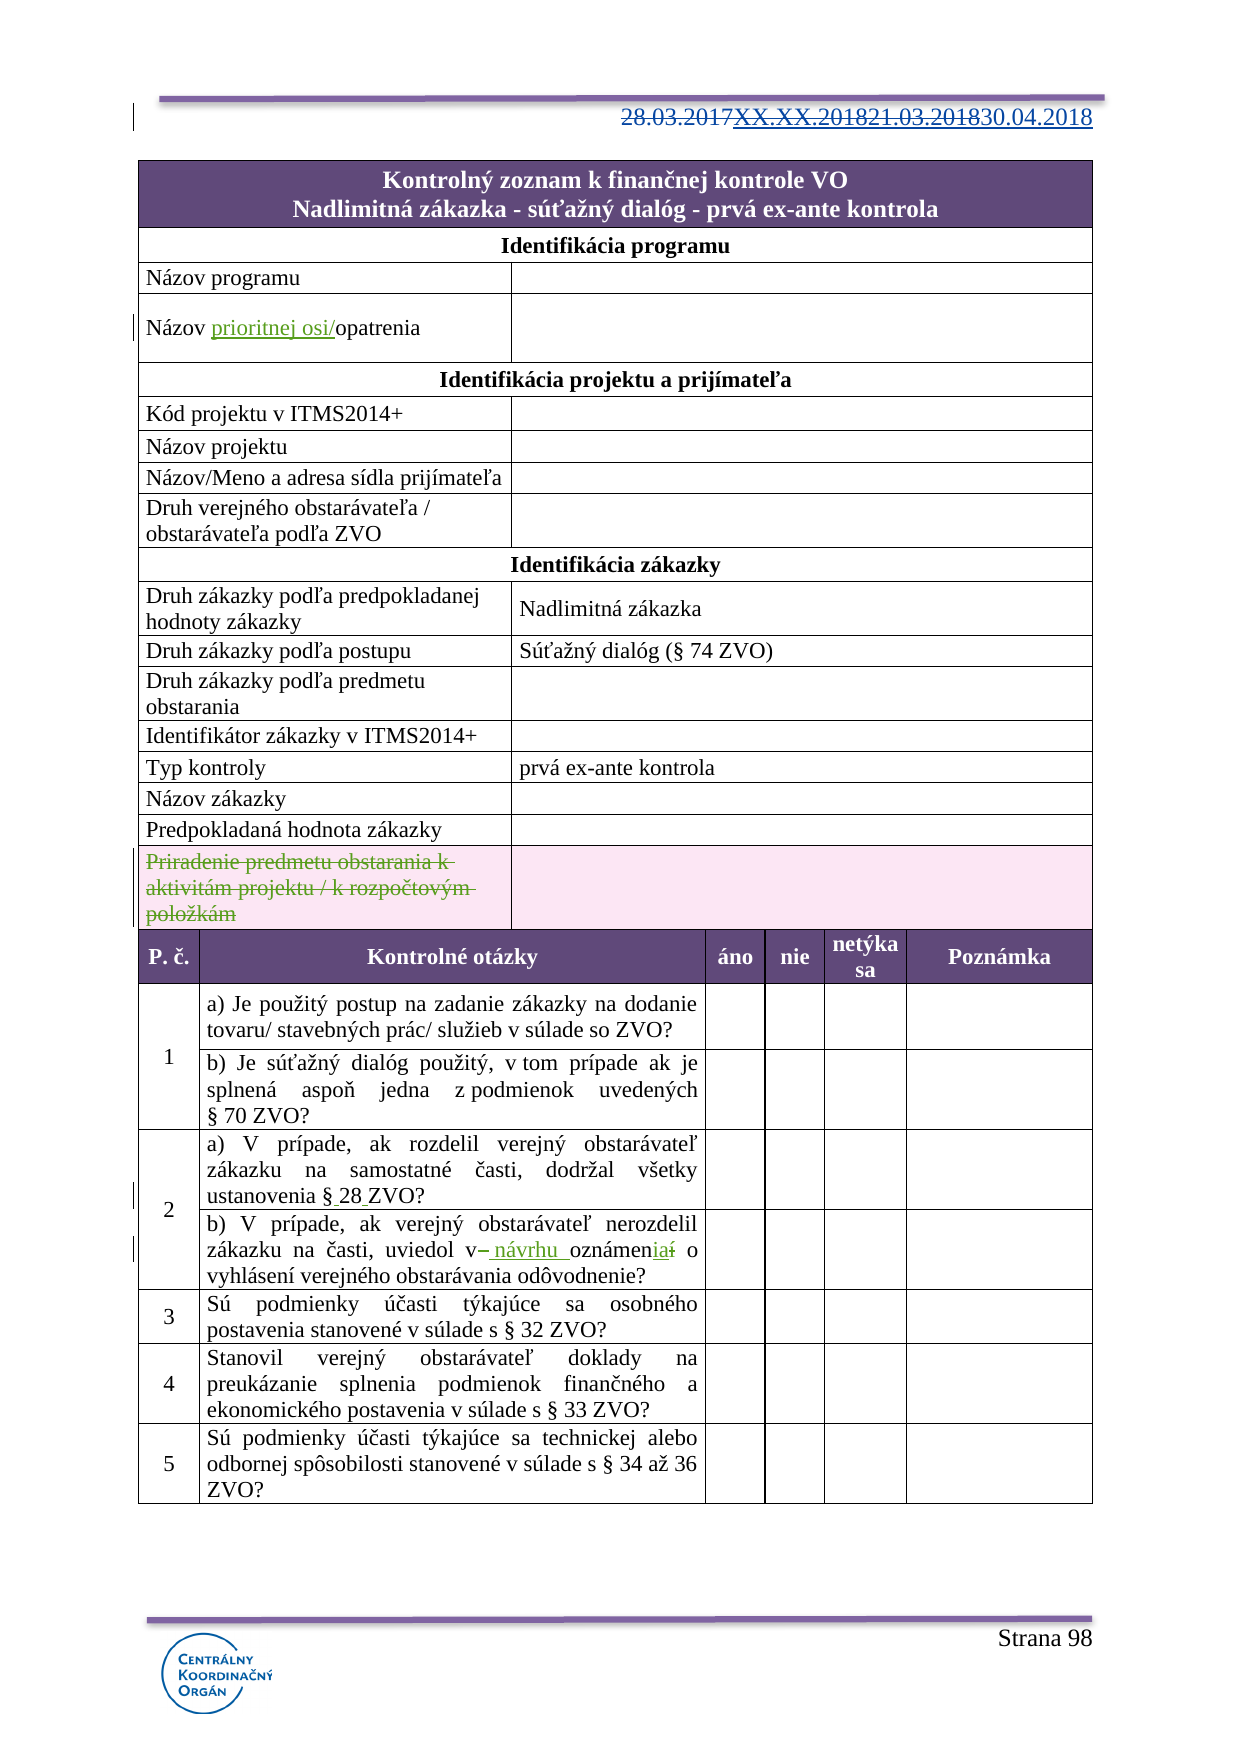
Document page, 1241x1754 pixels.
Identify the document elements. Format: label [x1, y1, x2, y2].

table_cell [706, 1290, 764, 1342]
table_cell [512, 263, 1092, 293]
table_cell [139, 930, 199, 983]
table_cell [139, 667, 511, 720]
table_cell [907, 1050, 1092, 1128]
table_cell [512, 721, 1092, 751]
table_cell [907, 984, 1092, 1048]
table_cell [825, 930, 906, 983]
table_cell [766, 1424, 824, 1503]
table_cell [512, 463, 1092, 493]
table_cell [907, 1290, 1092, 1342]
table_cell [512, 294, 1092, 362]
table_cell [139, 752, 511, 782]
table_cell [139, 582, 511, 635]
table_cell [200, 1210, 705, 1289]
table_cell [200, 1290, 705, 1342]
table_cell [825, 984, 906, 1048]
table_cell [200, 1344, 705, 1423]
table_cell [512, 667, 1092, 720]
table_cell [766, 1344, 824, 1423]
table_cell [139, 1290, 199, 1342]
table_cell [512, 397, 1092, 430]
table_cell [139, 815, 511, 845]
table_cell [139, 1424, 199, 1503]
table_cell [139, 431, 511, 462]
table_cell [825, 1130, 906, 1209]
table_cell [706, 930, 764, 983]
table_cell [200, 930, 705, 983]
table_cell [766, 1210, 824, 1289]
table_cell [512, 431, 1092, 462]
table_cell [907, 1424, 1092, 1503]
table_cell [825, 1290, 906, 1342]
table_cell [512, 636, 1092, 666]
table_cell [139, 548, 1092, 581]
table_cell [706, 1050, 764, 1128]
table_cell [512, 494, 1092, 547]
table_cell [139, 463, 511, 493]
picture [159, 1631, 272, 1713]
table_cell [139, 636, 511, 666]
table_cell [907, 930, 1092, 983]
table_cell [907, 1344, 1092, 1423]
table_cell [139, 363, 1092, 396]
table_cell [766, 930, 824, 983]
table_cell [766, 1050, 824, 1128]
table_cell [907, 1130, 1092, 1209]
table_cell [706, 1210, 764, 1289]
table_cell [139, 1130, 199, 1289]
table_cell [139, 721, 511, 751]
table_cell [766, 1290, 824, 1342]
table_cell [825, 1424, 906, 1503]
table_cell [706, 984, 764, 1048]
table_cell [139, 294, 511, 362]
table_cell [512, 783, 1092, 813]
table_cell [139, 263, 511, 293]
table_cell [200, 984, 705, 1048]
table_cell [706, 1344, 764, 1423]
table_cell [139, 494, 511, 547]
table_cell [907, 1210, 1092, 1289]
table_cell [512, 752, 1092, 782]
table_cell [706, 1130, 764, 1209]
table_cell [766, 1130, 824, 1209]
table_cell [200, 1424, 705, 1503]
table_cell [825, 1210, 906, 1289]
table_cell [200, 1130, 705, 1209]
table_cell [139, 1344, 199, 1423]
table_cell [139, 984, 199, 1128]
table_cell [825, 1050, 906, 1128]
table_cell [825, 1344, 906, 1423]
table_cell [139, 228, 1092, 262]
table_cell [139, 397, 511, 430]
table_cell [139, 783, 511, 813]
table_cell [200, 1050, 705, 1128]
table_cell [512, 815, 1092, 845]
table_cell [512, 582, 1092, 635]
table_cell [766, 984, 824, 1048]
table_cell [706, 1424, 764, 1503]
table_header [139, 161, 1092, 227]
